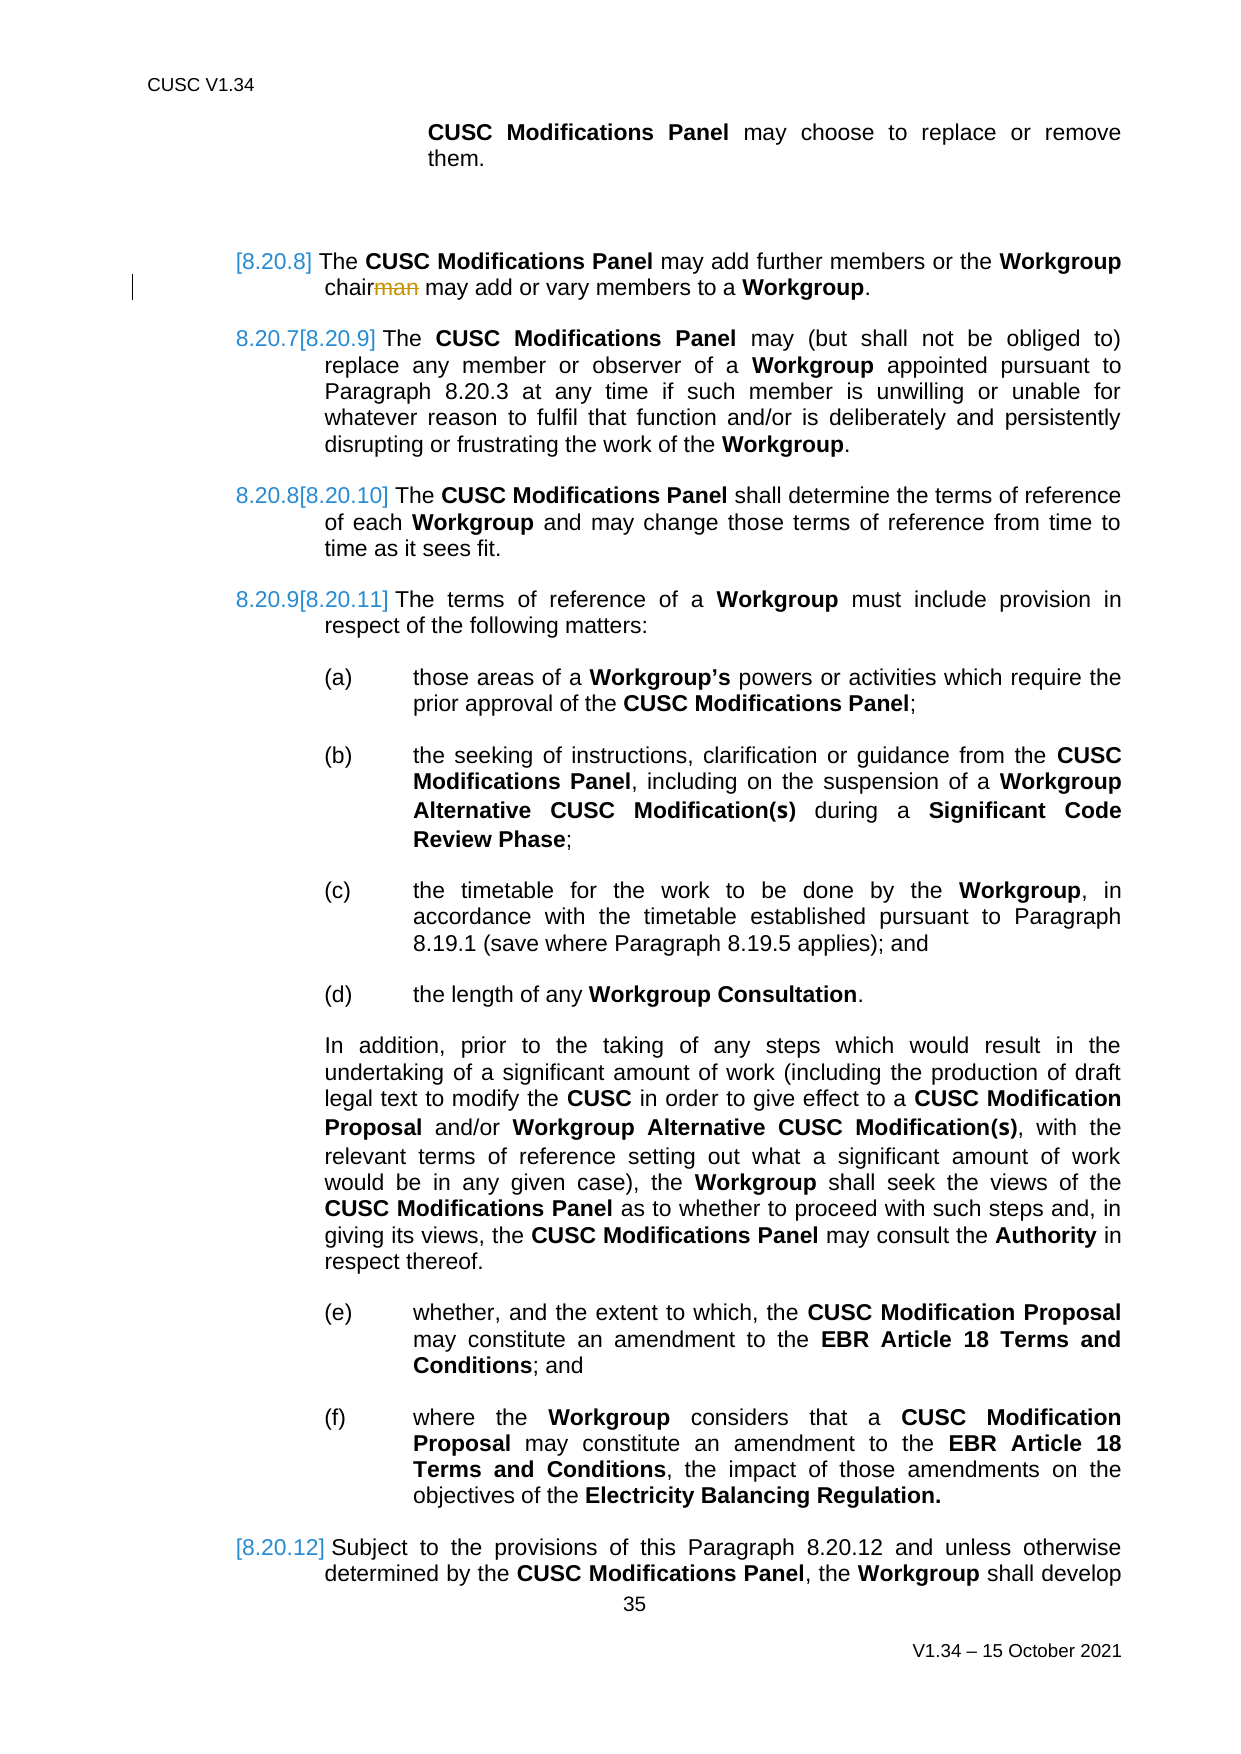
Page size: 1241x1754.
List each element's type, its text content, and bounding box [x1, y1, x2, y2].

list where the Workgroup considers that a CUSC Modification Proposal may constitute an amendment to the EBR Article 18 Terms and Conditions, the impact of those amendments on the objectives of the Electricity Balancing Regulation. [324, 1403, 1122, 1509]
subtitle the timetable for the work to be done by the Workgroup, in accordance with the timetable established pursuant to Paragraph 8.19.1 (save where Paragraph 8.19.5 applies); and [324, 877, 1122, 956]
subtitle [339, 118, 1122, 171]
subtitle those areas of a Workgroup’s powers or activities which require the prior approval of the CUSC Modifications Panel; [324, 664, 1122, 717]
subtitle The CUSC Modifications Panel shall determine the terms of reference of each Workgroup and may change those terms of reference from time to time as it sees fit. [236, 482, 1122, 561]
subtitle The CUSC Modifications Panel may add further members or the Workgroup chair may add or vary members to a Workgroup. [236, 248, 1122, 300]
subtitle the seeking of instructions, clarification or guidance from the CUSC Modifications Panel, including on the suspension of a Workgroup Alternative CUSC Modification(s) during a Significant Code Review Phase; [324, 742, 1122, 852]
subtitle The CUSC Modifications Panel may (but shall not be obliged to) replace any member or observer of a Workgroup appointed pursuant to Paragraph 8.20.3 at any time if such member is unwilling or unable for whatever reason to fulfil that function and/or is deliberately and persistently disrupting or frustrating the work of the Workgroup. [236, 325, 1122, 457]
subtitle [236, 1534, 1122, 1587]
list whether, and the extent to which, the CUSC Modification Proposal may constitute an amendment to the EBR Article 18 Terms and Conditions; and [324, 1299, 1122, 1378]
subtitle The terms of reference of a Workgroup must include provision in respect of the following matters: [236, 586, 1122, 639]
text In addition, prior to the taking of any steps which would result in the undertaking of a significant amount of work (including the production of draft legal text to modify the CUSC in order to give effect to a CUSC Modification Proposal and/or Workgroup Alternative CUSC Modification(s), with the relevant terms of reference setting out what a significant amount of work would be in any given case), the Workgroup shall seek the views of the CUSC Modifications Panel as to whether to proceed with such steps and, in giving its views, the CUSC Modifications Panel may consult the Authority in respect thereof. [236, 1032, 1122, 1274]
subtitle the length of any Workgroup Consultation. [324, 981, 1122, 1007]
